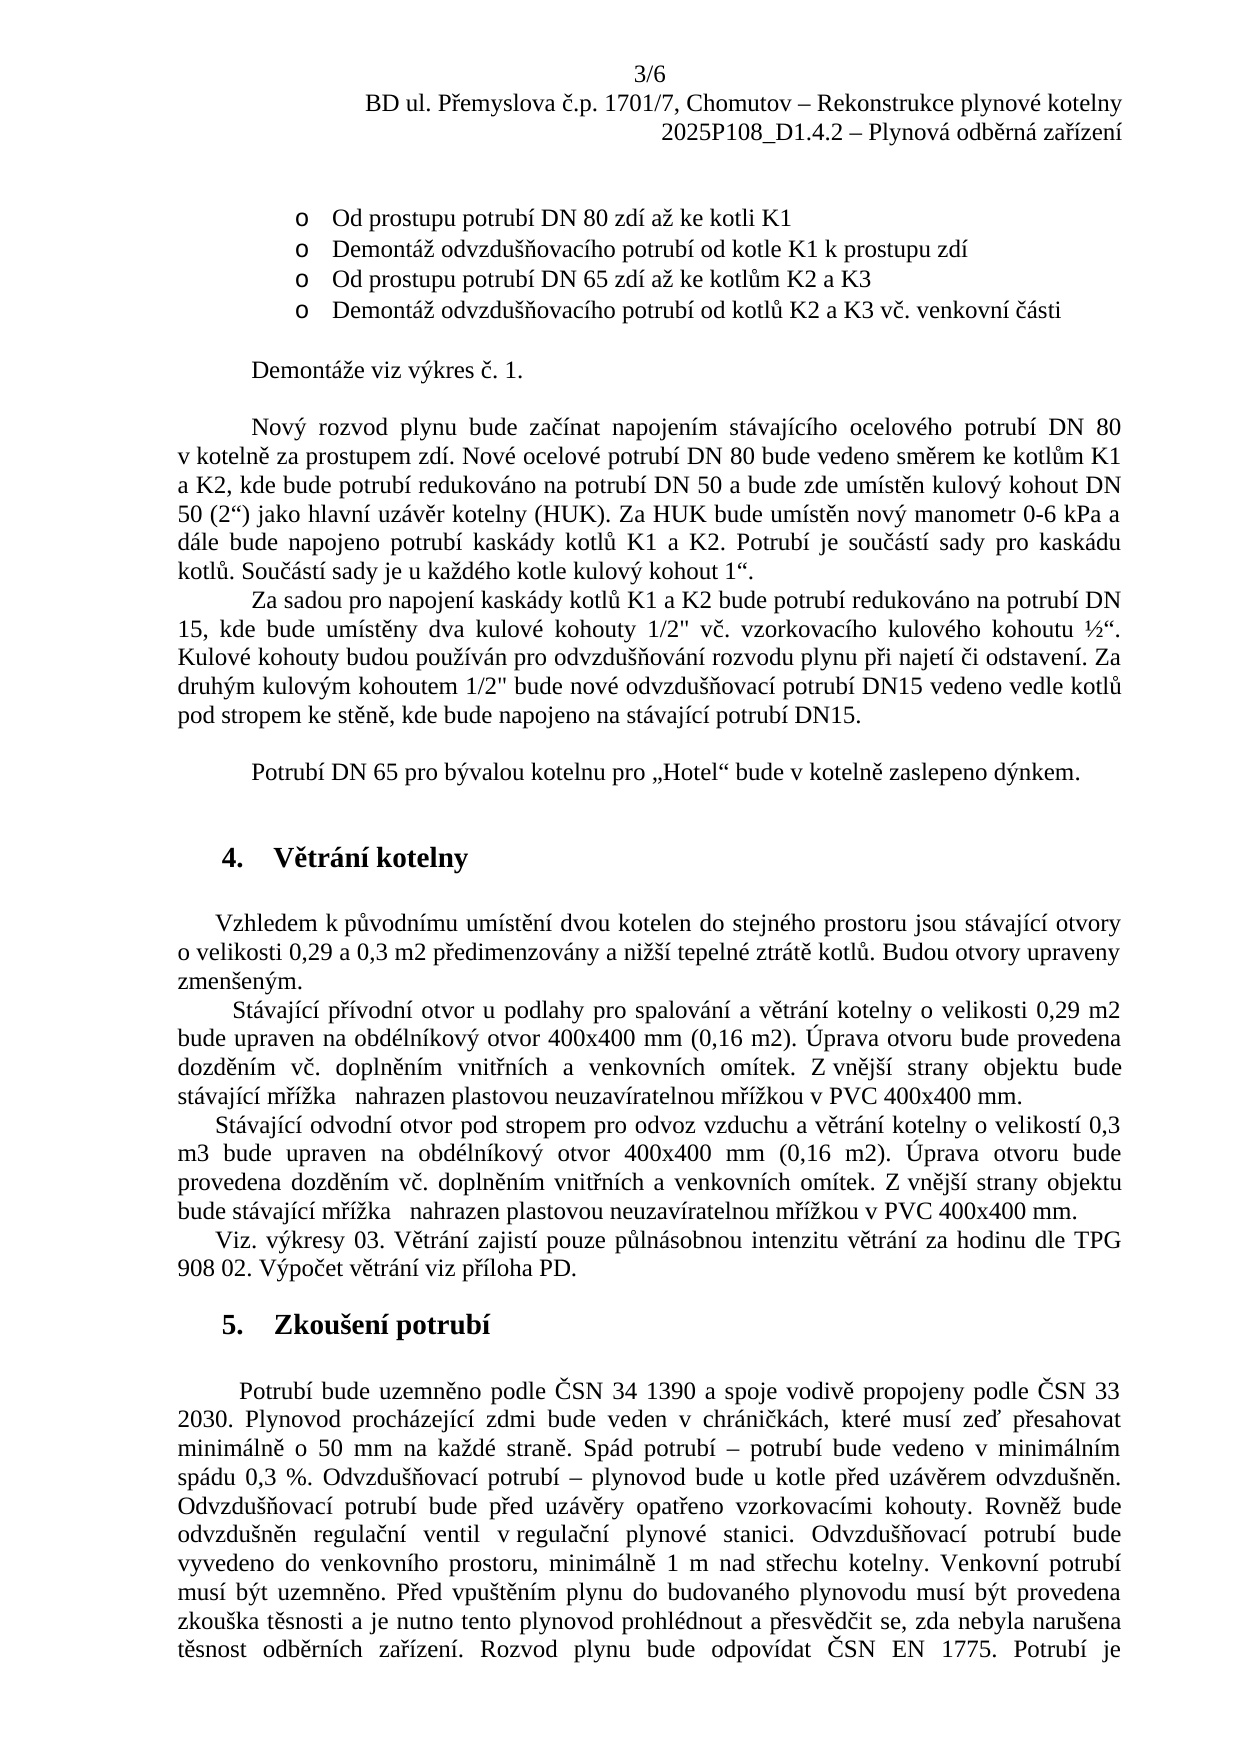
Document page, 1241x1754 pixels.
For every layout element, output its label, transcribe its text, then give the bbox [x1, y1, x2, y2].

text Nový rozvod plynu bude začínat napojením stávajícího ocelového potrubí DN 80 v kotelně za prostupem zdí. Nové ocelové potrubí DN 80 bude vedeno směrem ke kotlům K1 a K2, kde bude potrubí redukováno na potrubí DN 50 a bude zde umístěn kulový kohout DN 50 (2“) jako hlavní uzávěr kotelny (HUK). Za HUK bude umístěn nový manometr 0-6 kPa a dále bude napojeno potrubí kaskády kotlů K1 a K2. Potrubí je součástí sady pro kaskádu kotlů. Součástí sady je u každého kotle kulový kohout 1“. [177, 412, 1122, 585]
list Demontáž odvzdušňovacího potrubí od kotlů K2 a K3 vč. venkovní části [294, 295, 1122, 326]
text Za sadou pro napojení kaskády kotlů K1 a K2 bude potrubí redukováno na potrubí DN 15, kde bude umístěny dva kulové kohouty 1/2" vč. vzorkovacího kulového kohoutu ½“. Kulové kohouty budou používán pro odvzdušňování rozvodu plynu při najetí či odstavení. Za druhým kulovým kohoutem 1/2" bude nové odvzdušňovací potrubí DN15 vedeno vedle kotlů pod stropem ke stěně, kde bude napojeno na stávající potrubí DN15. [177, 585, 1122, 729]
subtitle Větrání kotelny [222, 840, 1122, 873]
text Viz. výkresy 03. Větrání zajistí pouze půlnásobnou intenzitu větrání za hodinu dle TPG 908 02. Výpočet větrání viz příloha PD. [177, 1225, 1122, 1282]
list Od prostupu potrubí DN 80 zdí až ke kotli K1 [294, 203, 1122, 234]
list Od prostupu potrubí DN 65 zdí až ke kotlům K2 a K3 [294, 264, 1122, 295]
text Vzhledem k původnímu umístění dvou kotelen do stejného prostoru jsou stávající otvory o velikosti 0,29 a 0,3 m2 předimenzovány a nižší tepelné ztrátě kotlů. Budou otvory upraveny zmenšeným. [177, 908, 1122, 995]
text Stávající odvodní otvor pod stropem pro odvoz vzduchu a větrání kotelny o velikostí 0,3 m3 bude upraven na obdélníkový otvor 400x400 mm (0,16 m2). Úprava otvoru bude provedena dozděním vč. doplněním vnitřních a venkovních omítek. Z vnější strany objektu bude stávající mřížka nahrazen plastovou neuzavíratelnou mřížkou v PVC 400x400 mm. [177, 1110, 1122, 1225]
text Potrubí DN 65 pro bývalou kotelnu pro „Hotel“ bude v kotelně zaslepeno dýnkem. [177, 757, 1122, 786]
text Stávající přívodní otvor u podlahy pro spalování a větrání kotelny o velikosti 0,29 m2 bude upraven na obdélníkový otvor 400x400 mm (0,16 m2). Úprava otvoru bude provedena dozděním vč. doplněním vnitřních a venkovních omítek. Z vnější strany objektu bude stávající mřížka nahrazen plastovou neuzavíratelnou mřížkou v PVC 400x400 mm. [177, 995, 1122, 1110]
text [177, 1376, 1122, 1663]
subtitle Zkoušení potrubí [222, 1307, 1122, 1341]
list Demontáž odvzdušňovacího potrubí od kotle K1 k prostupu zdí [294, 234, 1122, 264]
text Demontáže viz výkres č. 1. [215, 355, 1122, 384]
